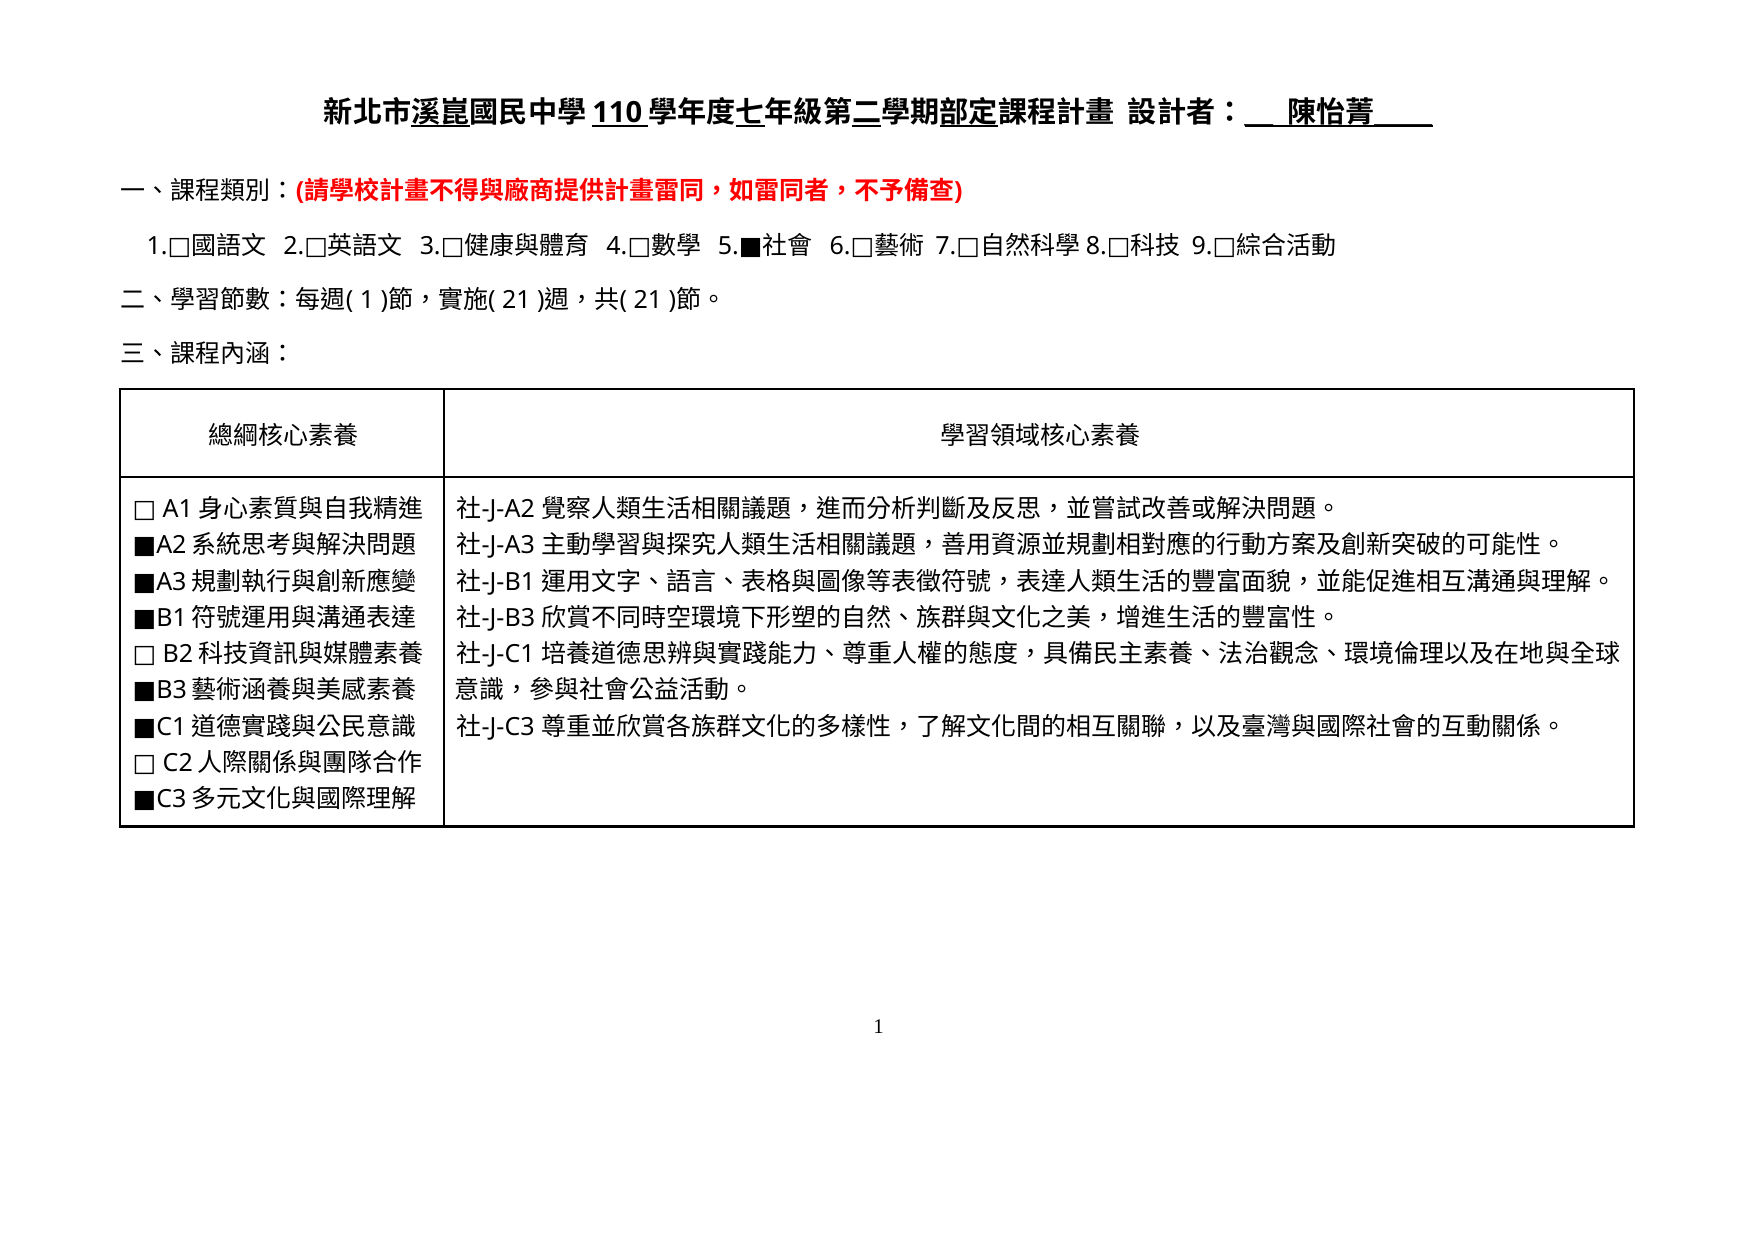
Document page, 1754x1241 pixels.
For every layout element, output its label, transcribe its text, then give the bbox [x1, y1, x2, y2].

text 1.□國語文 2.□英語文 3.□健康與體育 4.□數學 5.■社會 6.□藝術 7.□自然科學 8.□科技 9.□綜合活動 [118, 225, 1636, 261]
table_header 學習領域核心素養 [445, 390, 1633, 476]
table_cell □ A1身心素質與自我精進 ■A2系統思考與解決問題 ■A3規劃執行與創新應變 ■B1符號運用與溝通表達 □ B2科技資訊與媒體素養 ■B3藝術涵養與美感素養 ■C1道德實踐與公民意識 □ C2人際關係與團隊合作 ■C3多元文化與國際理解 [121, 478, 443, 825]
text 新北市溪崑國民中學110學年度七年級第二學期部定課程計畫 設計者：＿ 陳怡菁＿＿ [118, 89, 1636, 131]
text 二、學習節數：每週( 1 )節，實施( 21 )週，共( 21 )節。 [118, 279, 1636, 316]
text 一、課程類別：(請學校計畫不得與廠商提供計畫雷同，如雷同者，不予備查) [118, 171, 1636, 207]
table_header 總綱核心素養 [121, 390, 443, 476]
table_cell 社-J-A2 覺察人類生活相關議題，進而分析判斷及反思，並嘗試改善或解決問題。 社-J-A3 主動學習與探究人類生活相關議題，善用資源並規劃相對應的行動方案及創新突破的可能性。 社-J-B1 運用文字、語言、表格與圖像等表徵符號，表達人類生活的豐富面貌，並能促進相互溝通與理解。 社-J-B3 欣賞不同時空環境下形塑的自然、族群與文化之美，增進生活的豐富性。 社-J-C1 培養道德思辨與實踐能力、尊重人權的態度，具備民主素養、法治觀念、環境倫理以及在地與全球意識，參與社會公益活動。 社-J-C3 尊重並欣賞各族群文化的多樣性，了解文化間的相互關聯，以及臺灣與國際社會的互動關係。 [445, 478, 1633, 825]
text 三、課程內涵： [118, 334, 1636, 370]
